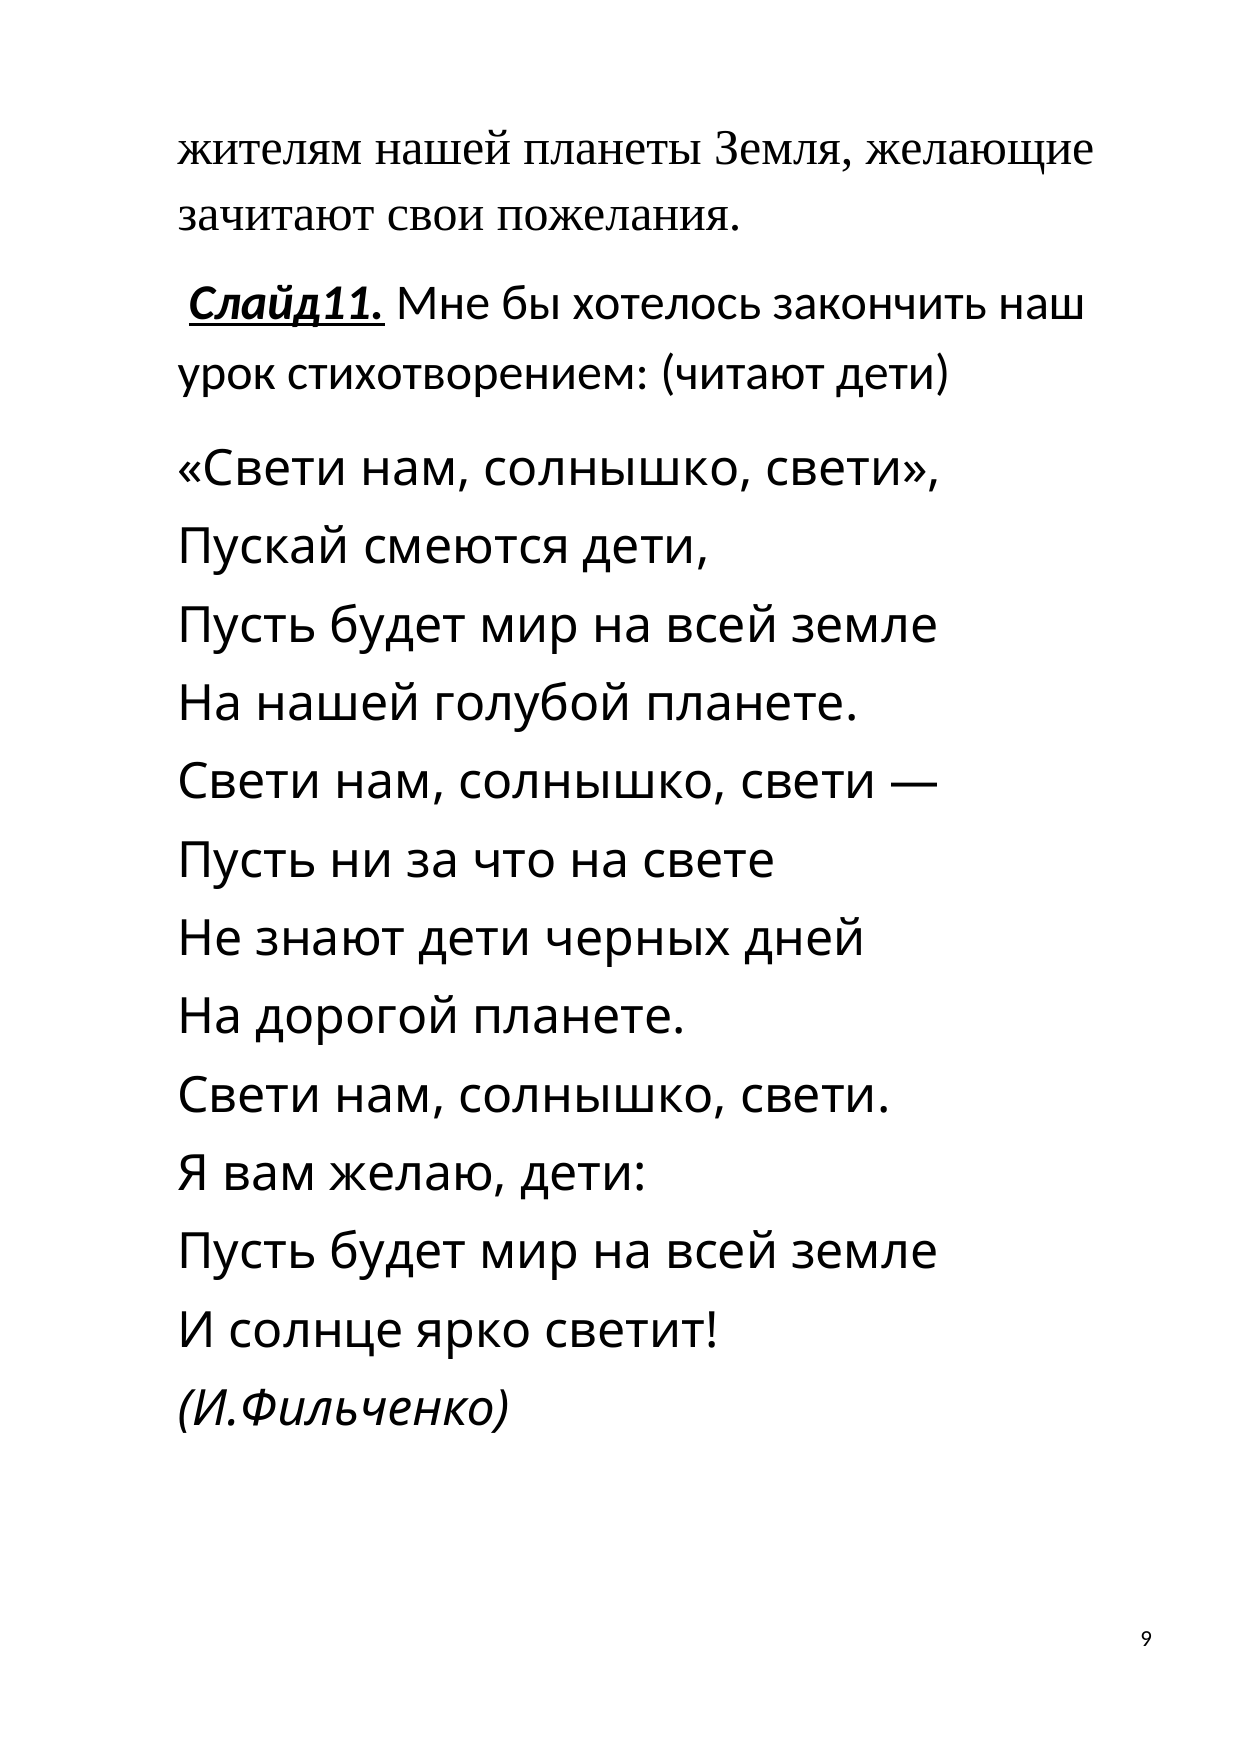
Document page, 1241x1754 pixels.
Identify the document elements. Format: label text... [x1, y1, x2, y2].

text Слайд11. Мне бы хотелось закончить наш урок стихотворением: (читают дети) [177, 271, 1152, 402]
text «Свети нам, солнышко, свети», Пускай смеются дети, Пусть будет мир на всей земле На нашей голубой планете. Свети нам, солнышко, свети — Пусть ни за что на свете Не знают дети черных дней На дорогой планете. Свети нам, солнышко, свети. Я вам желаю, дети: Пусть будет мир на всей земле И солнце ярко светит! (И.Фильченко) [177, 432, 1152, 1440]
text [177, 118, 1152, 242]
